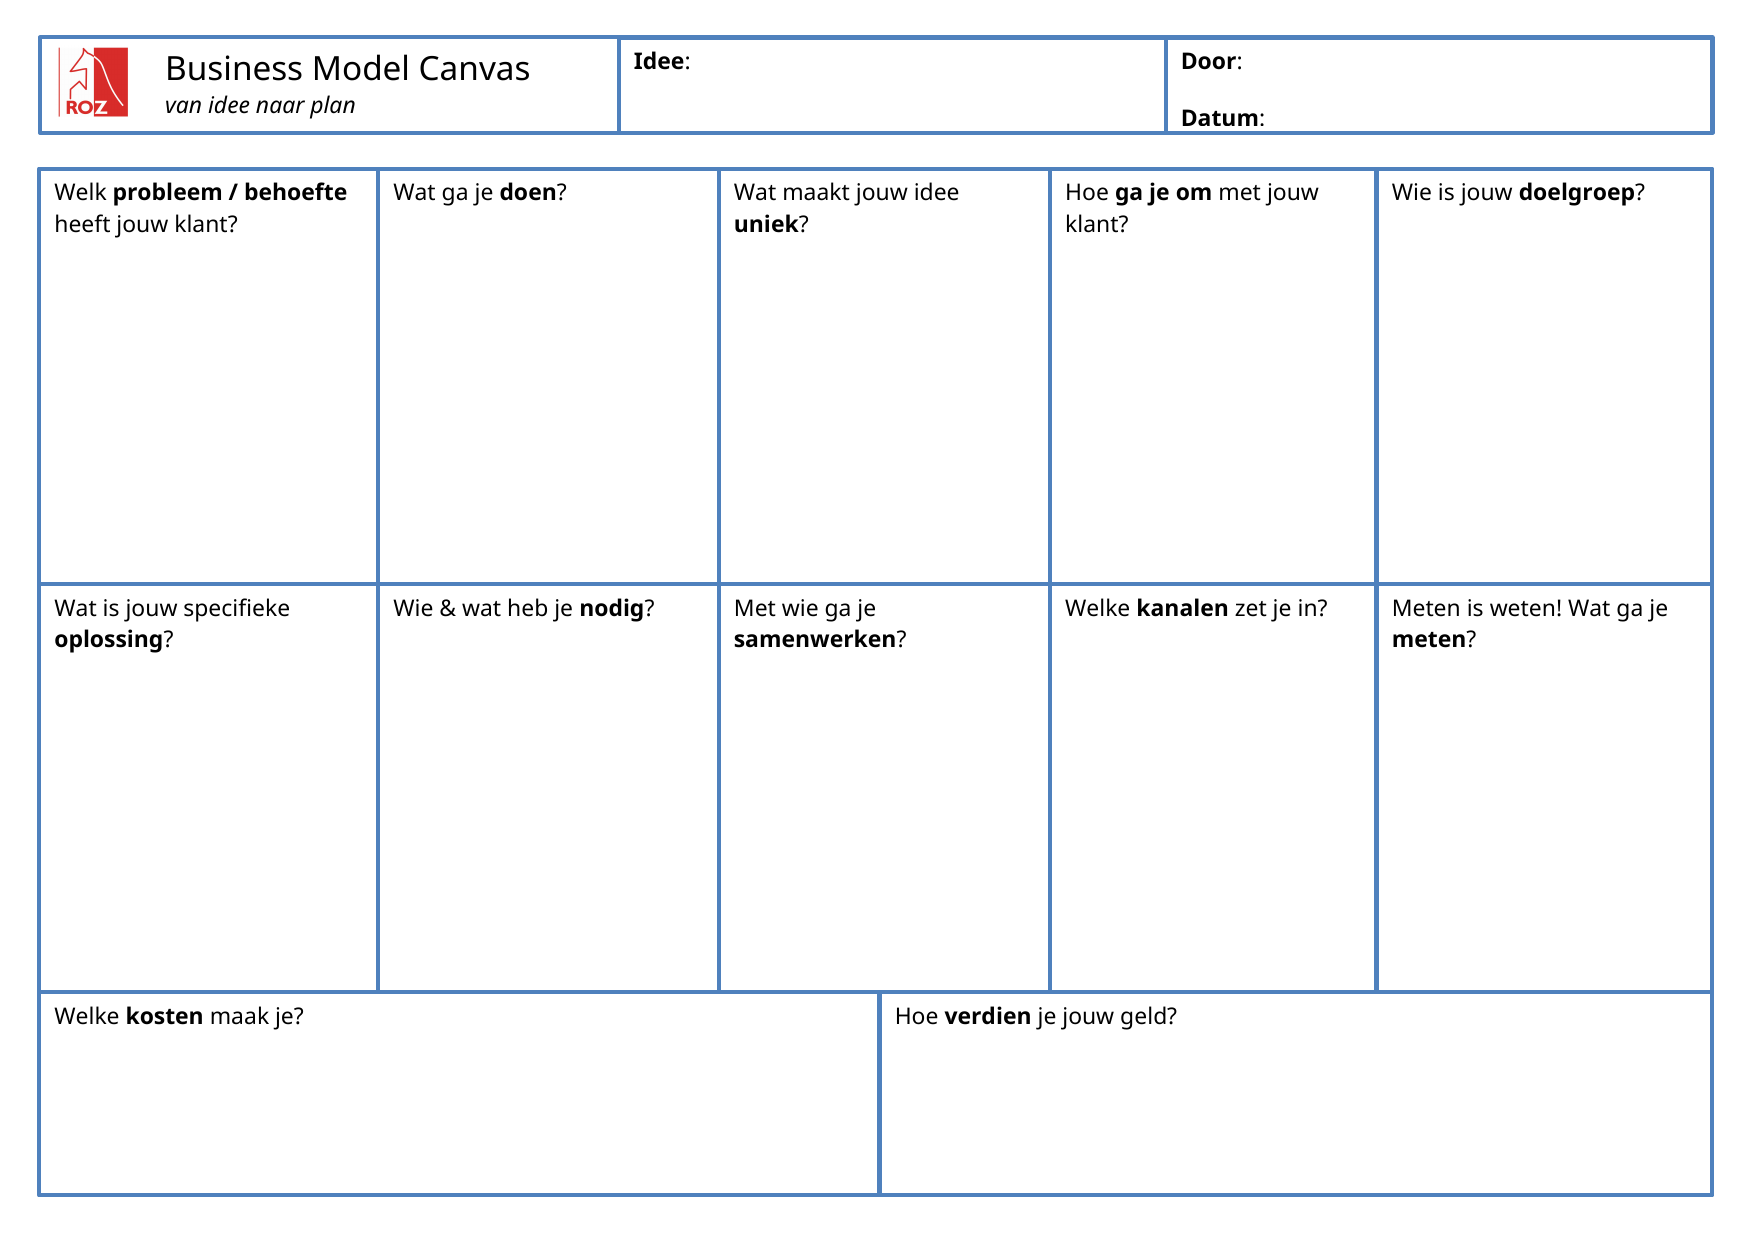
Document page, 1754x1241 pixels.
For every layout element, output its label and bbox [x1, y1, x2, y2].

picture [55, 45, 130, 120]
